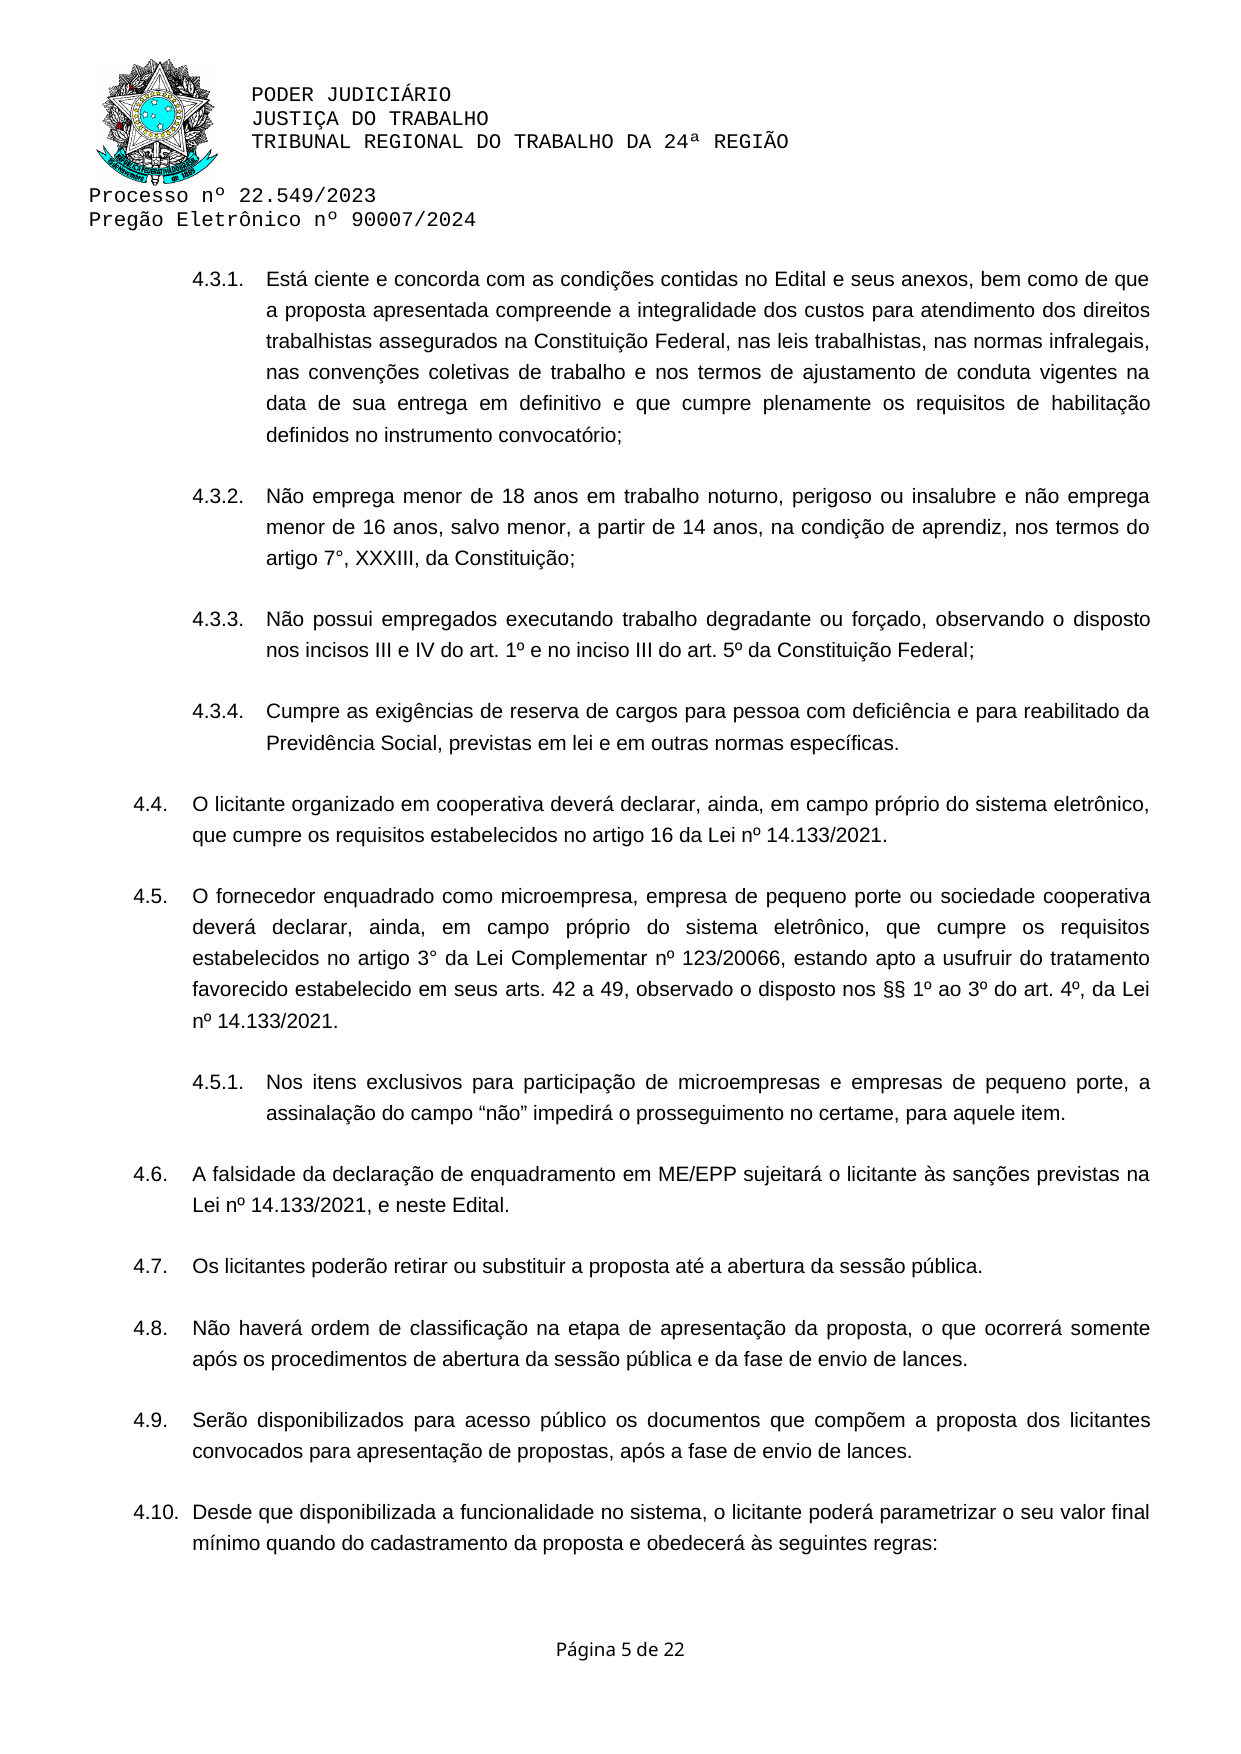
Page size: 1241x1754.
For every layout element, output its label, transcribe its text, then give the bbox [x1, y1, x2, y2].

text O fornecedor enquadrado como microempresa, empresa de pequeno porte ou sociedade cooperativa deverá declarar, ainda, em campo próprio do sistema eletrônico, que cumpre os requisitos estabelecidos no artigo 3° da Lei Complementar nº 123/20066, estando apto a usufruir do tratamento favorecido estabelecido em seus arts. 42 a 49, observado o disposto nos §§ 1º ao 3º do art. 4º, da Lei nº 14.133/2021. [133, 884, 1152, 1032]
picture [96, 59, 220, 186]
text O licitante organizado em cooperativa deverá declarar, ainda, em campo próprio do sistema eletrônico, que cumpre os requisitos estabelecidos no artigo 16 da Lei nº 14.133/2021. [133, 792, 1152, 847]
text A falsidade da declaração de enquadramento em ME/EPP sujeitará o licitante às sanções previstas na Lei nº 14.133/2021, e neste Edital. [133, 1162, 1152, 1217]
text Os licitantes poderão retirar ou substituir a proposta até a abertura da sessão pública. [133, 1254, 1152, 1278]
list Está ciente e concorda com as condições contidas no Edital e seus anexos, bem como de que a proposta apresentada compreende a integralidade dos custos para atendimento dos direitos trabalhistas assegurados na Constituição Federal, nas leis trabalhistas, nas normas infralegais, nas convenções coletivas de trabalho e nos termos de ajustamento de conduta vigentes na data de sua entrega em definitivo e que cumpre plenamente os requisitos de habilitação definidos no instrumento convocatório; [192, 267, 1152, 446]
list Cumpre as exigências de reserva de cargos para pessoa com deficiência e para reabilitado da Previdência Social, previstas em lei e em outras normas específicas. [192, 699, 1152, 754]
list Não emprega menor de 18 anos em trabalho noturno, perigoso ou insalubre e não emprega menor de 16 anos, salvo menor, a partir de 14 anos, na condição de aprendiz, nos termos do artigo 7°, XXXIII, da Constituição; [192, 483, 1152, 570]
text Serão disponibilizados para acesso público os documentos que compõem a proposta dos licitantes convocados para apresentação de propostas, após a fase de envio de lances. [133, 1408, 1152, 1463]
list Nos itens exclusivos para participação de microempresas e empresas de pequeno porte, a assinalação do campo “não” impedirá o prosseguimento no certame, para aquele item. [192, 1069, 1152, 1125]
text Desde que disponibilizada a funcionalidade no sistema, o licitante poderá parametrizar o seu valor final mínimo quando do cadastramento da proposta e obedecerá às seguintes regras: [133, 1500, 1152, 1555]
text Não haverá ordem de classificação na etapa de apresentação da proposta, o que ocorrerá somente após os procedimentos de abertura da sessão pública e da fase de envio de lances. [133, 1315, 1152, 1370]
list Não possui empregados executando trabalho degradante ou forçado, observando o disposto nos incisos III e IV do art. 1º e no inciso III do art. 5º da Constituição Federal; [192, 607, 1152, 662]
